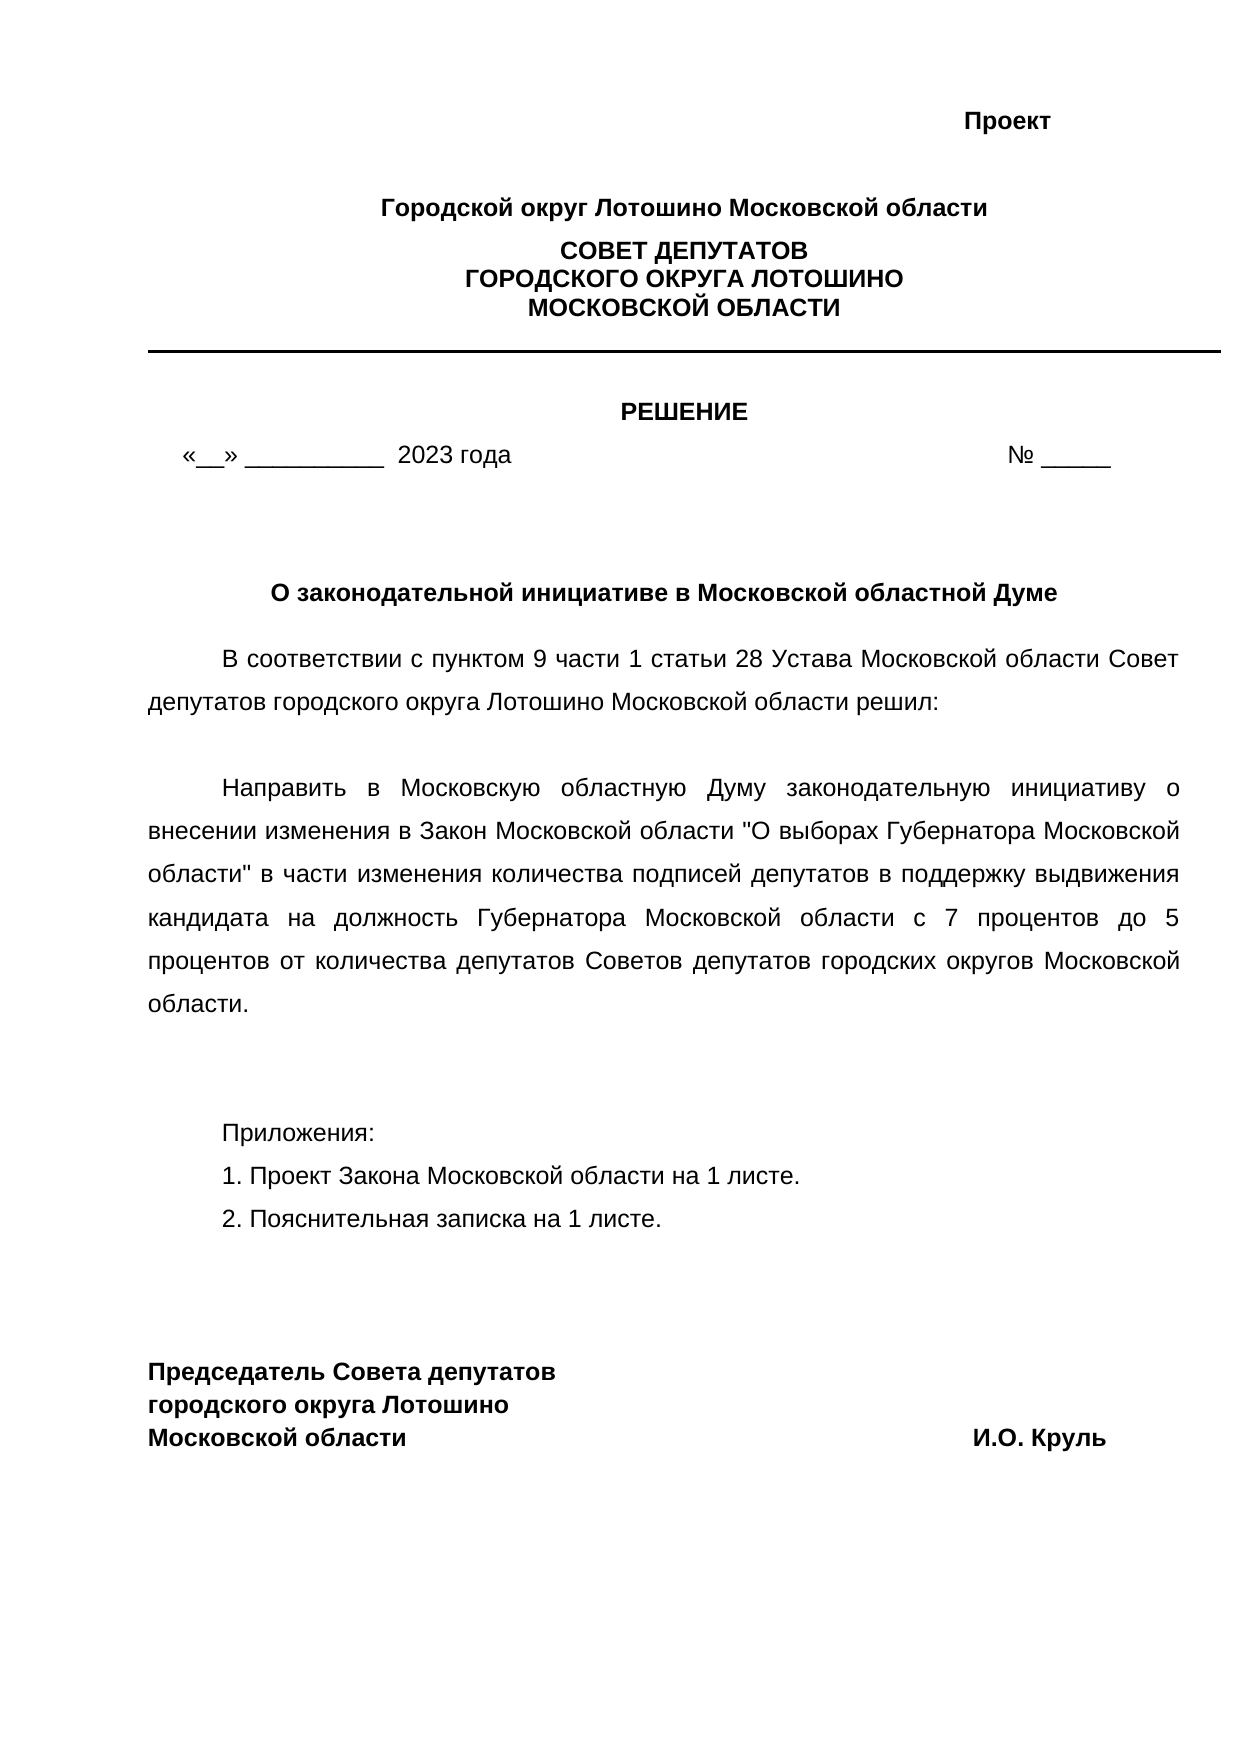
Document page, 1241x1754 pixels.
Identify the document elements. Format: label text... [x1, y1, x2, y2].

text СОВЕТ ДЕПУТАТОВ [148, 236, 1221, 264]
text «__» __________ 2023 года № _____ [148, 440, 1181, 468]
text Московской области И.О. Круль [148, 1423, 1181, 1452]
text 2. Пояснительная записка на 1 листе. [148, 1204, 1181, 1233]
text Городской округ Лотошино Московской области [148, 193, 1221, 221]
text О законодательной инициативе в Московской областной Думе [148, 578, 1181, 606]
text Председатель Совета депутатов [148, 1357, 1181, 1386]
text В соответствии с пунктом 9 части 1 статьи 28 Устава Московской области Совет депутатов городского округа Лотошино Московской области решил: [148, 644, 1181, 716]
text МОСКОВСКОЙ ОБЛАСТИ [148, 293, 1221, 322]
text Проект [148, 106, 1181, 135]
text ГОРОДСКОГО ОКРУГА ЛОТОШИНО [148, 264, 1221, 293]
text городского округа Лотошино [148, 1390, 1181, 1418]
text Приложения: [148, 1118, 1181, 1147]
text Направить в Московскую областную Думу законодательную инициативу о внесении изменения в Закон Московской области "О выборах Губернатора Московской области" в части изменения количества подписей депутатов в поддержку выдвижения кандидата на должность Губернатора Московской области с 7 процентов до 5 процентов от количества депутатов Советов депутатов городских округов Московской области. [148, 773, 1181, 1018]
text РЕШЕНИЕ [148, 397, 1221, 425]
text 1. Проект Закона Московской области на 1 листе. [148, 1161, 1181, 1190]
